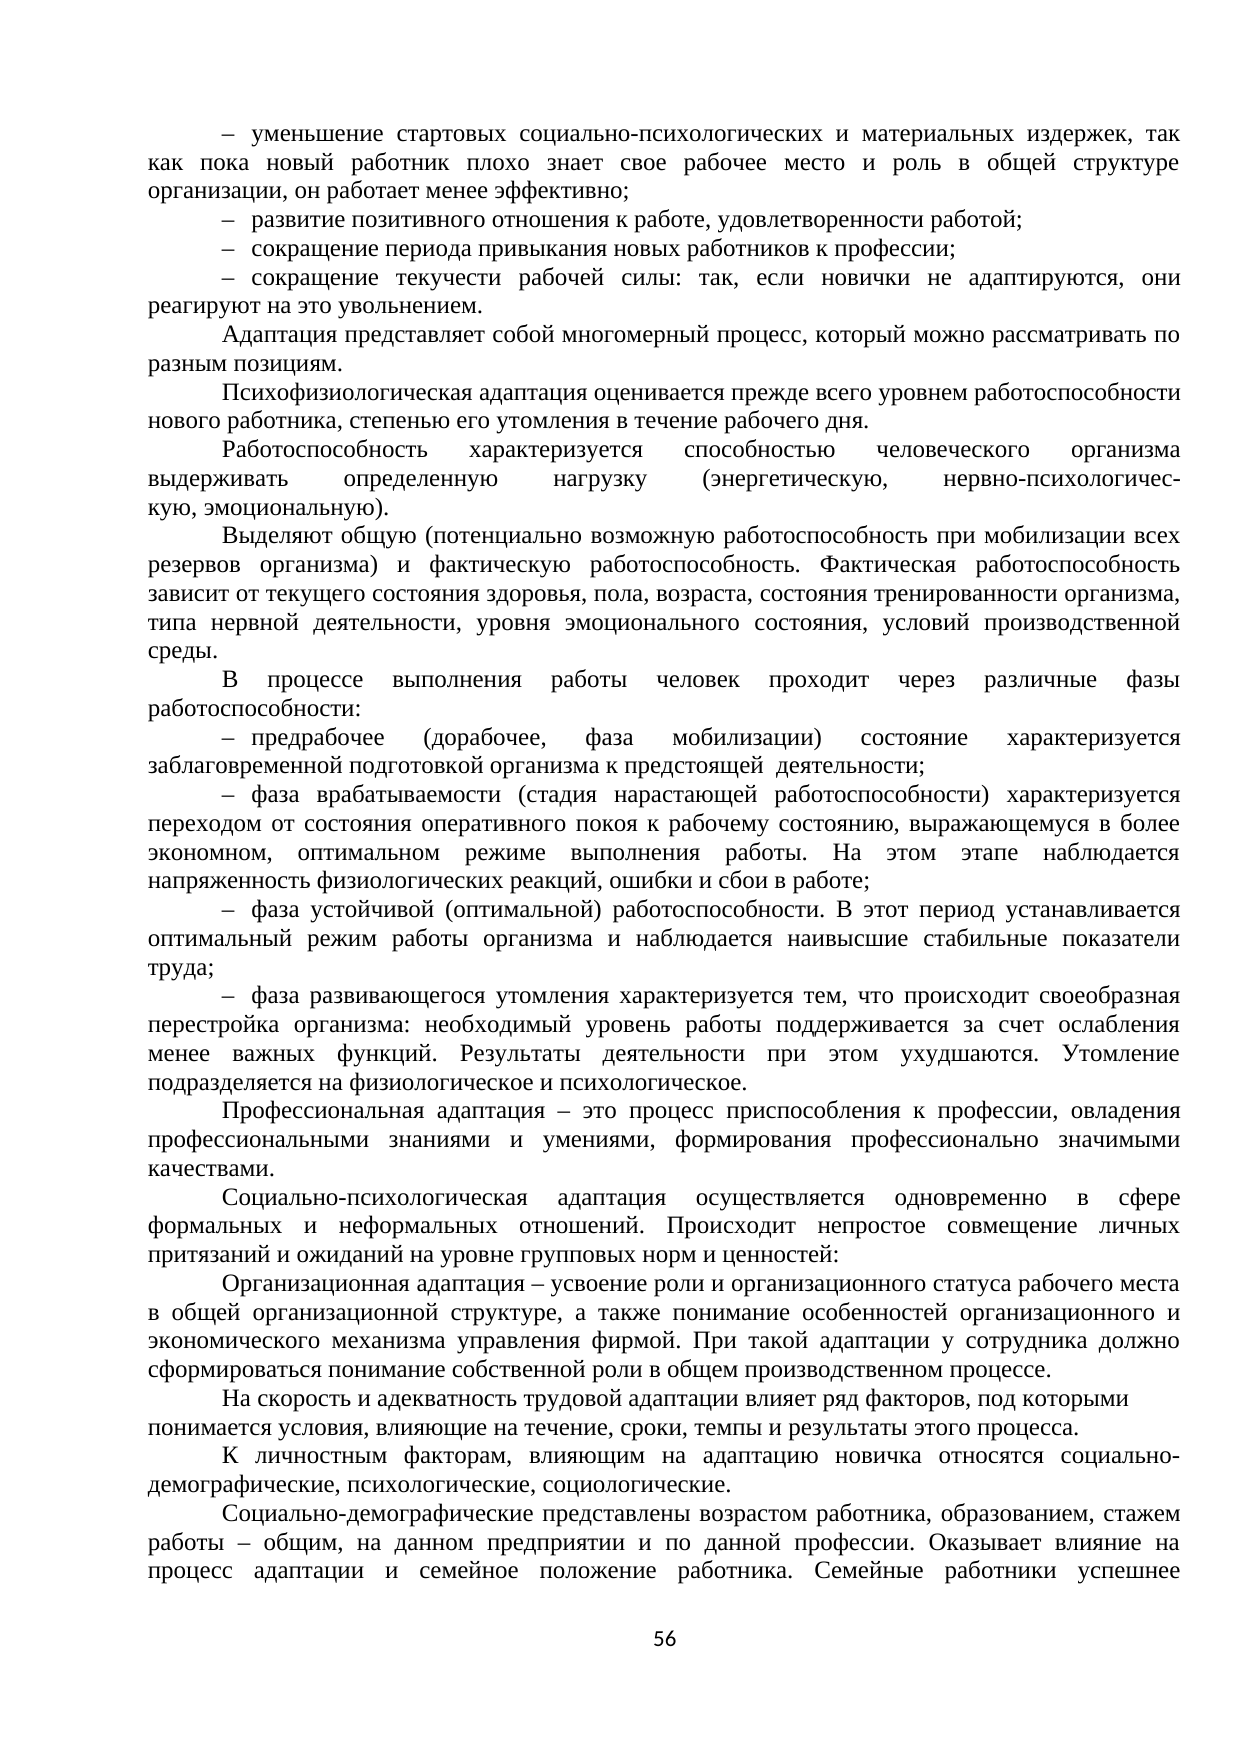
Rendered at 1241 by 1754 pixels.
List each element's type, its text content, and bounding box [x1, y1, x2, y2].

text Организационная адаптация – усвоение роли и организационного статуса рабочего места в общей организационной структуре, а также понимание особенностей организационного и экономического механизма управления фирмой. При такой адаптации у сотрудника должно сформироваться понимание собственной роли в общем производственном процессе. [148, 1268, 1181, 1383]
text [148, 1498, 1181, 1584]
list уменьшение стартовых социально-психологических и материальных издержек, так как пока новый работник плохо знает свое рабочее место и роль в общей структуре организации, он работает менее эффективно; [148, 118, 1181, 204]
list сокращение текучести рабочей силы: так, если новички не адаптируются, они реагируют на это увольнением. [148, 262, 1181, 319]
text К личностным факторам, влияющим на адаптацию новичка относятся социально-демографические, психологические, социологические. [148, 1441, 1181, 1498]
text Выделяют общую (потенциально возможную работоспособность при мобилизации всех резервов организма) и фактическую работоспособность. Фактическая работоспособность зависит от текущего состояния здоровья, пола, возраста, состояния тренированности организма, типа нервной деятельности, уровня эмоционального состояния, условий производственной среды. [148, 521, 1181, 664]
list фаза устойчивой (оптимальной) работоспособности. В этот период устанавливается оптимальный режим работы организма и наблюдается наивысшие стабильные показатели труда; [148, 894, 1181, 981]
text В процессе выполнения работы человек проходит через различные фазы работоспособности: [148, 664, 1181, 722]
text Психофизиологическая адаптация оценивается прежде всего уровнем работоспособности нового работника, степенью его утомления в течение рабочего дня. [148, 377, 1181, 434]
list фаза развивающегося утомления характеризуется тем, что происходит своеобразная перестройка организма: необходимый уровень работы поддерживается за счет ослабления менее важных функций. Результаты деятельности при этом ухудшаются. Утомление подразделяется на физиологическое и психологическое. [148, 981, 1181, 1096]
text Профессиональная адаптация – это процесс приспособления к профессии, овладения профессиональными знаниями и умениями, формирования профессионально значимыми качествами. [148, 1096, 1181, 1182]
list предрабочее (дорабочее, фаза мобилизации) состояние характеризуется заблаговременной подготовкой организма к предстоящей деятельности; [148, 722, 1181, 779]
list развитие позитивного отношения к работе, удовлетворенности работой; [148, 204, 1181, 233]
list фаза врабатываемости (стадия нарастающей работоспособности) характеризуется переходом от состояния оперативного покоя к рабочему состоянию, выражающемуся в более экономном, оптимальном режиме выполнения работы. На этом этапе наблюдается напряженность физиологических реакций, ошибки и сбои в работе; [148, 779, 1181, 894]
text Социально-психологическая адаптация осуществляется одновременно в сфере формальных и неформальных отношений. Происходит непростое совмещение личных притязаний и ожиданий на уровне групповых норм и ценностей: [148, 1182, 1181, 1268]
text На скорость и адекватность трудовой адаптации влияет ряд факторов, под которыми понимается условия, влияющие на течение, сроки, темпы и результаты этого процесса. [148, 1383, 1181, 1441]
text Работоспособность характеризуется способностью человеческого организма выдерживать определенную нагрузку (энергетическую, нервно-психологичес-кую, эмоциональную). [148, 434, 1181, 521]
list сокращение периода привыкания новых работников к профессии; [148, 233, 1181, 262]
text Адаптация представляет собой многомерный процесс, который можно рассматривать по разным позициям. [148, 319, 1181, 377]
